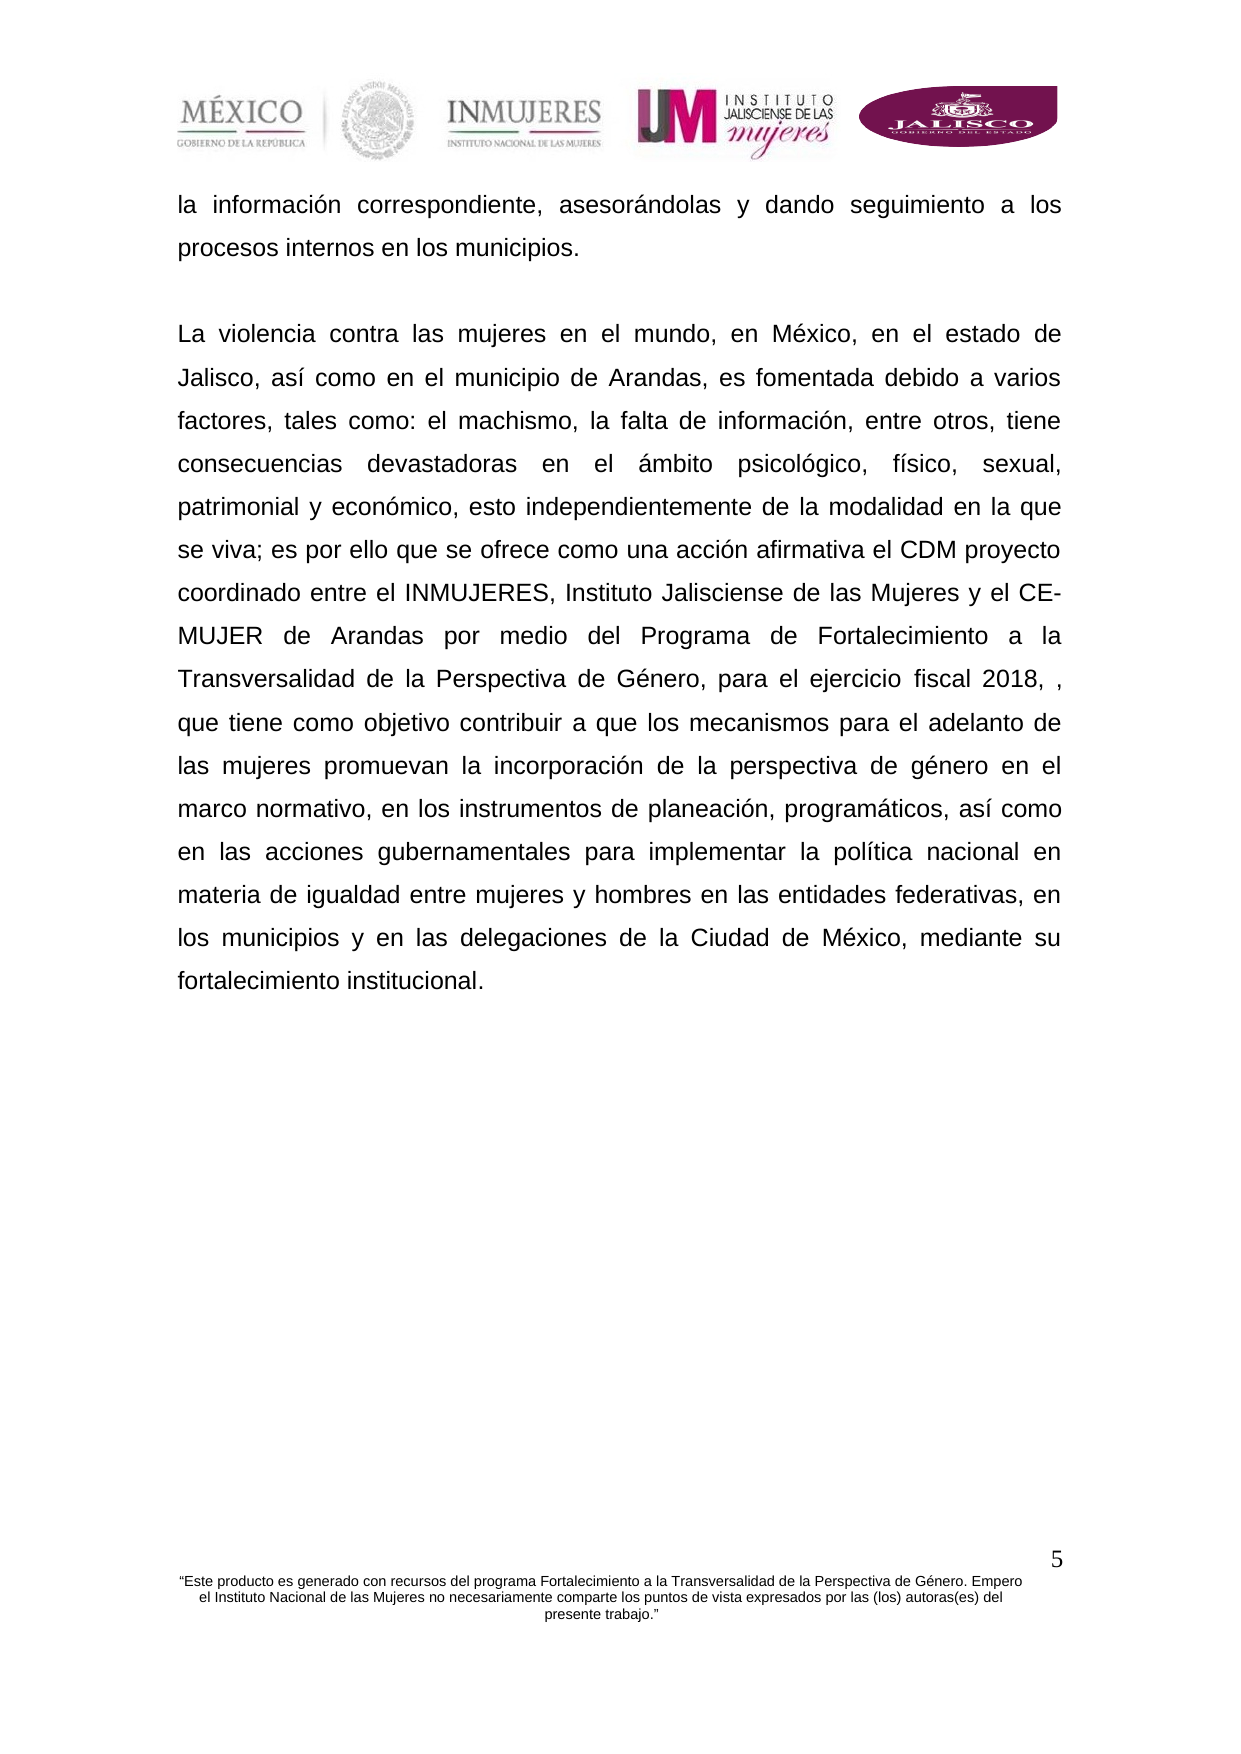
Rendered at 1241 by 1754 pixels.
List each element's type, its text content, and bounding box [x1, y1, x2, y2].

picture [859, 86, 1058, 147]
picture [177, 73, 842, 162]
text La violencia contra las mujeres en el mundo, en México, en el estado de Jalisco, así como en el municipio de Arandas, es fomentada debido a varios factores, tales como: el machismo, la falta de información, entre otros, tiene consecuencias devastadoras en el ámbito psicológico, físico, sexual, patrimonial y económico, esto independientemente de la modalidad en la que se viva; es por ello que se ofrece como una acción afirmativa el CDM proyecto coordinado entre el INMUJERES, Instituto Jalisciense de las Mujeres y el CE-MUJER de Arandas por medio del Programa de Fortalecimiento a la Transversalidad de la Perspectiva de Género, para el ejercicio fiscal 2018, , que tiene como objetivo contribuir a que los mecanismos para el adelanto de las mujeres promuevan la incorporación de la perspectiva de género en el marco normativo, en los instrumentos de planeación, programáticos, así como en las acciones gubernamentales para implementar la política nacional en materia de igualdad entre mujeres y hombres en las entidades federativas, en los municipios y en las delegaciones de la Ciudad de México, mediante su fortalecimiento institucional. [177, 319, 1063, 995]
